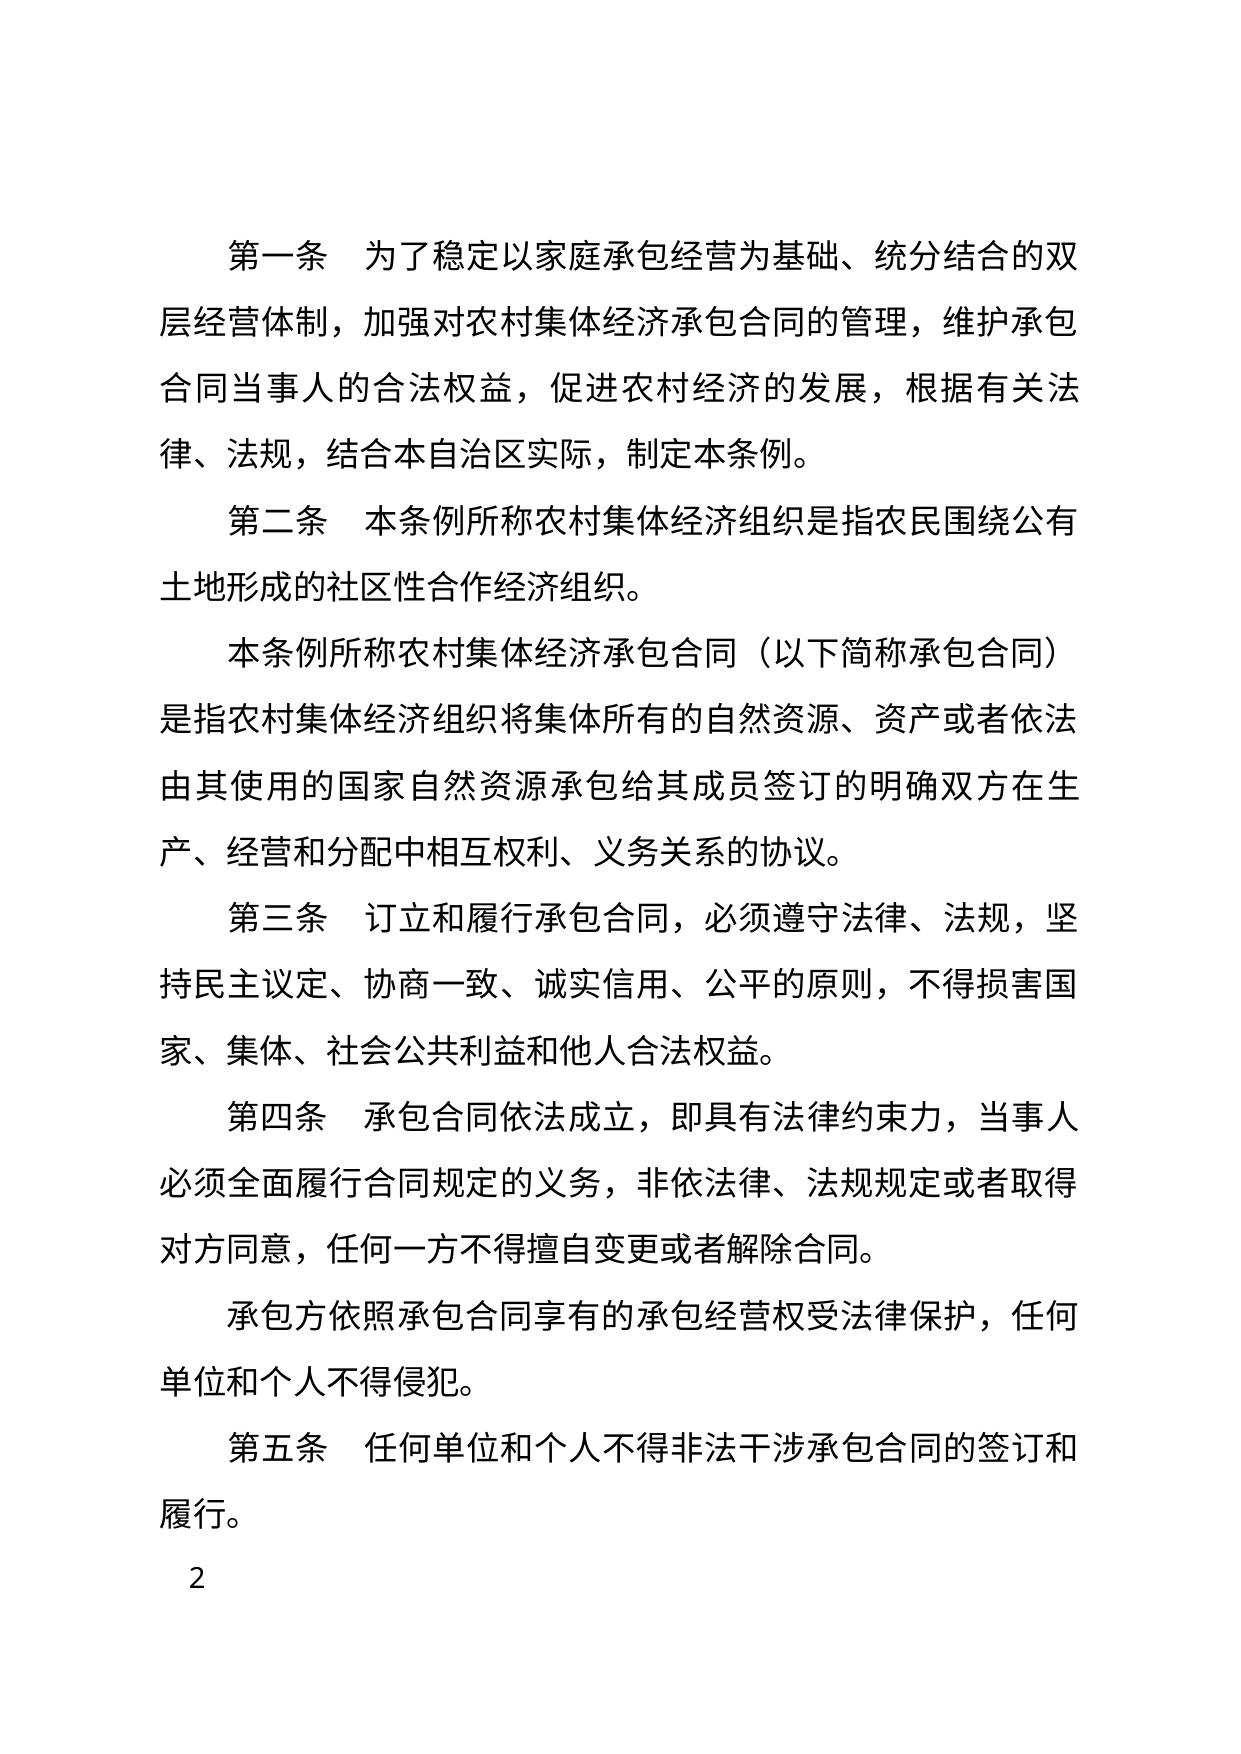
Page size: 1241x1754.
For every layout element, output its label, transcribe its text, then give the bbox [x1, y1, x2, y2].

text 本条例所称农村集体经济承包合同（以下简称承包合同）是指农村集体经济组织将集体所有的自然资源、资产或者依法由其使用的国家自然资源承包给其成员签订的明确双方在生产、经营和分配中相互权利、义务关系的协议。 [159, 618, 1081, 883]
text 承包方依照承包合同享有的承包经营权受法律保护，任何单位和个人不得侵犯。 [159, 1280, 1081, 1413]
text 第二条 本条例所称农村集体经济组织是指农民围绕公有土地形成的社区性合作经济组织。 [159, 485, 1081, 618]
text 第五条 任何单位和个人不得非法干涉承包合同的签订和履行。 [159, 1413, 1081, 1545]
text 第一条 为了稳定以家庭承包经营为基础、统分结合的双层经营体制，加强对农村集体经济承包合同的管理，维护承包合同当事人的合法权益，促进农村经济的发展，根据有关法律、法规，结合本自治区实际，制定本条例。 [159, 220, 1081, 485]
text 第四条 承包合同依法成立，即具有法律约束力，当事人必须全面履行合同规定的义务，非依法律、法规规定或者取得对方同意，任何一方不得擅自变更或者解除合同。 [159, 1082, 1081, 1280]
text 第三条 订立和履行承包合同，必须遵守法律、法规，坚持民主议定、协商一致、诚实信用、公平的原则，不得损害国家、集体、社会公共利益和他人合法权益。 [159, 883, 1081, 1082]
